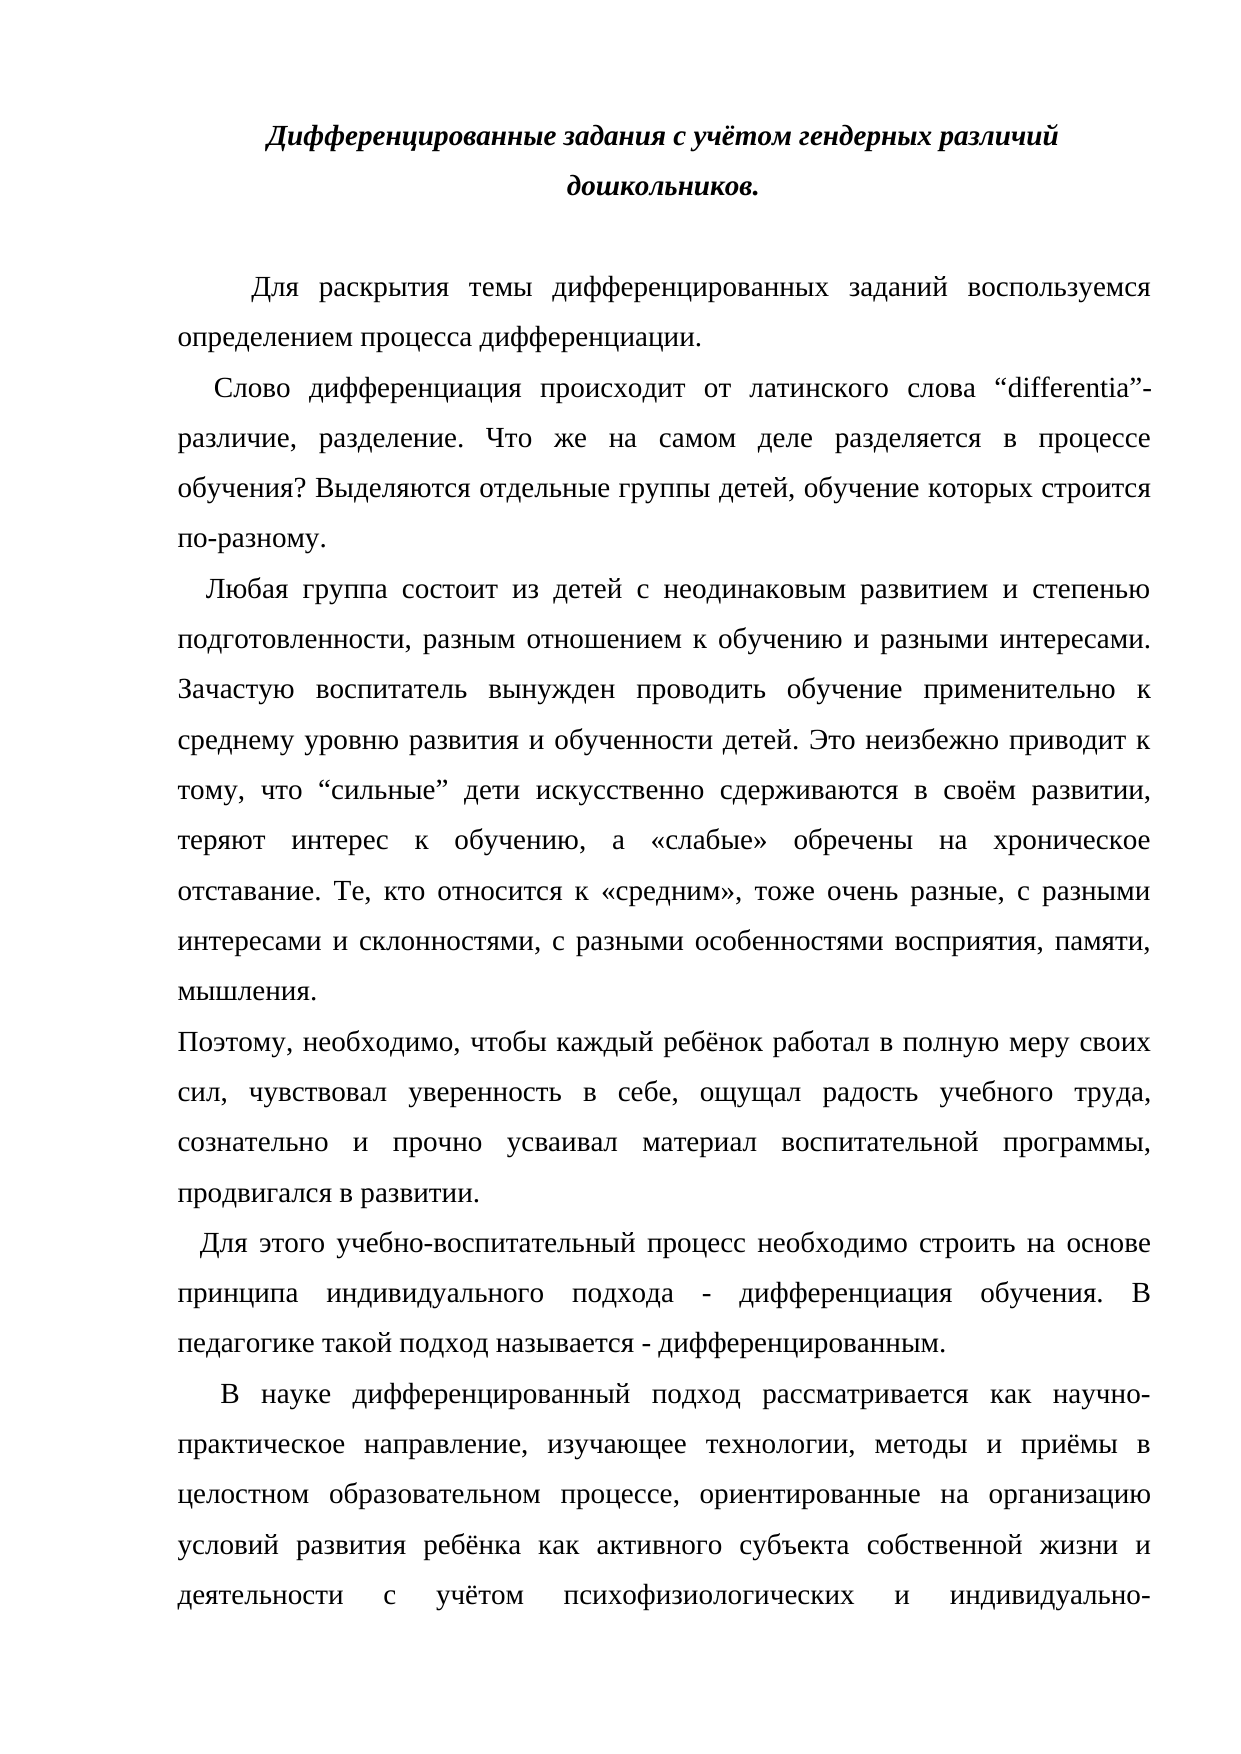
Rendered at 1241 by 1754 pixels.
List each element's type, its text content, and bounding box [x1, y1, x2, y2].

text Слово дифференциация происходит от латинского слова “differentia”- различие, разделение. Что же на самом деле разделяется в процессе обучения? Выделяются отдельные группы детей, обучение которых строится по-разному. [177, 370, 1152, 554]
text Поэтому, необходимо, чтобы каждый ребёнок работал в полную меру своих сил, чувствовал уверенность в себе, ощущал радость учебного труда, сознательно и прочно усваивал материал воспитательной программы, продвигался в развитии. [177, 1024, 1152, 1208]
text Для этого учебно-воспитательный процесс необходимо строить на основе принципа индивидуального подхода - дифференциация обучения. В педагогике такой подход называется - дифференцированным. [177, 1225, 1152, 1359]
text Любая группа состоит из детей с неодинаковым развитием и степенью подготовленности, разным отношением к обучению и разными интересами. Зачастую воспитатель вынужден проводить обучение применительно к среднему уровню развития и обученности детей. Это неизбежно приводит к тому, что “сильные” дети искусственно сдерживаются в своём развитии, теряют интерес к обучению, а «слабые» обречены на хроническое отставание. Те, кто относится к «средним», тоже очень разные, с разными интересами и склонностями, с разными особенностями восприятия, памяти, мышления. [177, 571, 1152, 1007]
text Для раскрытия темы дифференцированных заданий воспользуемся определением процесса дифференциации. [177, 269, 1152, 353]
text Дифференцированные задания с учётом гендерных различий дошкольников. [177, 118, 1152, 202]
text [177, 1376, 1152, 1611]
